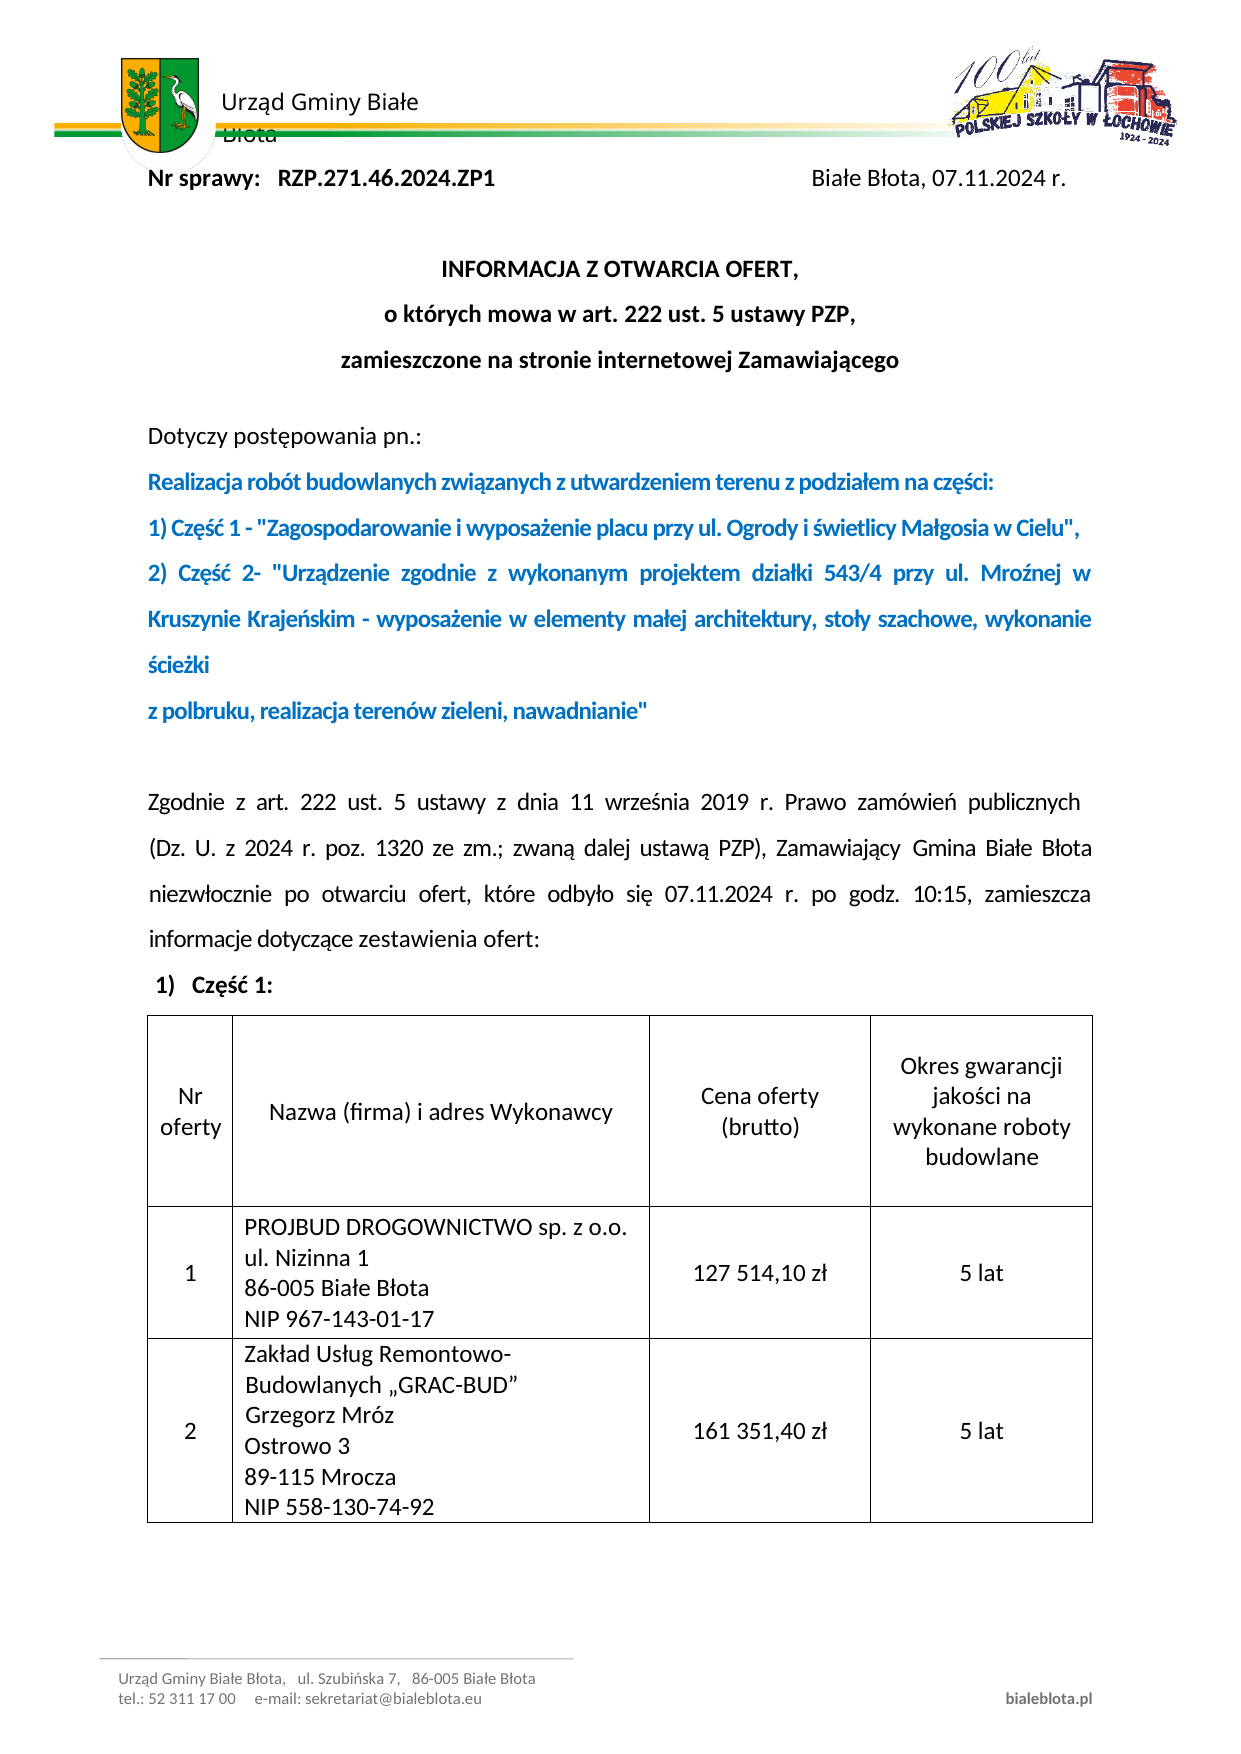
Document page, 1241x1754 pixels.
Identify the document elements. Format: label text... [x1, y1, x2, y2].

text Zgodnie z art. 222 ust. 5 ustawy z dnia 11 września 2019 r. Prawo zamówień publicznych (Dz. U. z 2024 r. poz. 1320 ze zm.; zwaną dalej ustawą PZP), Zamawiający Gmina Białe Błota niezwłocznie po otwarciu ofert, które odbyło się 07.11.2024 r. po godz. 10:15, zamieszcza informacje dotyczące zestawienia ofert: [148, 786, 1093, 954]
table_cell 5 lat [871, 1207, 1092, 1337]
table_cell 5 lat [871, 1339, 1092, 1522]
text Realizacja robót budowlanych związanych z utwardzeniem terenu z podziałem na części: [148, 466, 1093, 497]
table_cell 1 [148, 1207, 232, 1337]
table_cell PROJBUD DROGOWNICTWO sp. z o.o. ul. Nizinna 1 86-005 Białe Błota NIP 967-143-01-17 [233, 1207, 649, 1337]
text zamieszczone na stronie internetowej Zamawiającego [148, 344, 1093, 375]
picture [216, 46, 1179, 146]
text o których mowa w art. 222 ust. 5 ustawy PZP, [148, 298, 1093, 329]
table_header Nr oferty [148, 1016, 232, 1206]
table_cell Zakład Usług Remontowo-Budowlanych „GRAC-BUD” Grzegorz Mróz Ostrowo 3 89-115 Mrocza NIP 558-130-74-92 [233, 1339, 649, 1522]
table_header Cena oferty (brutto) [650, 1016, 870, 1206]
text 2) Część 2- "Urządzenie zgodnie z wykonanym projektem działki 543/4 przy ul. Mroźnej w Kruszynie Krajeńskim - wyposażenie w elementy małej architektury, stoły szachowe, wykonanie ścieżki z polbruku, realizacja terenów zieleni, nawadnianie" [148, 558, 1093, 725]
table_cell 161 351,40 zł [650, 1339, 870, 1522]
picture [54, 58, 199, 153]
text 1) Część 1 - "Zagospodarowanie i wyposażenie placu przy ul. Ogrody i świetlicy Małgosia w Cielu", [148, 512, 1093, 542]
table_header Nazwa (firma) i adres Wykonawcy [233, 1016, 649, 1206]
table_cell 127 514,10 zł [650, 1207, 870, 1337]
table_header Okres gwarancji jakości na wykonane roboty budowlane [871, 1016, 1092, 1206]
table_cell 2 [148, 1339, 232, 1522]
text Dotyczy postępowania pn.: [148, 420, 1093, 451]
text INFORMACJA Z OTWARCIA OFERT, [148, 253, 1093, 283]
list Część 1: [155, 969, 1093, 1000]
text Nr sprawy: RZP.271.46.2024.ZP1 Białe Błota, 07.11.2024 r. [148, 162, 1093, 193]
